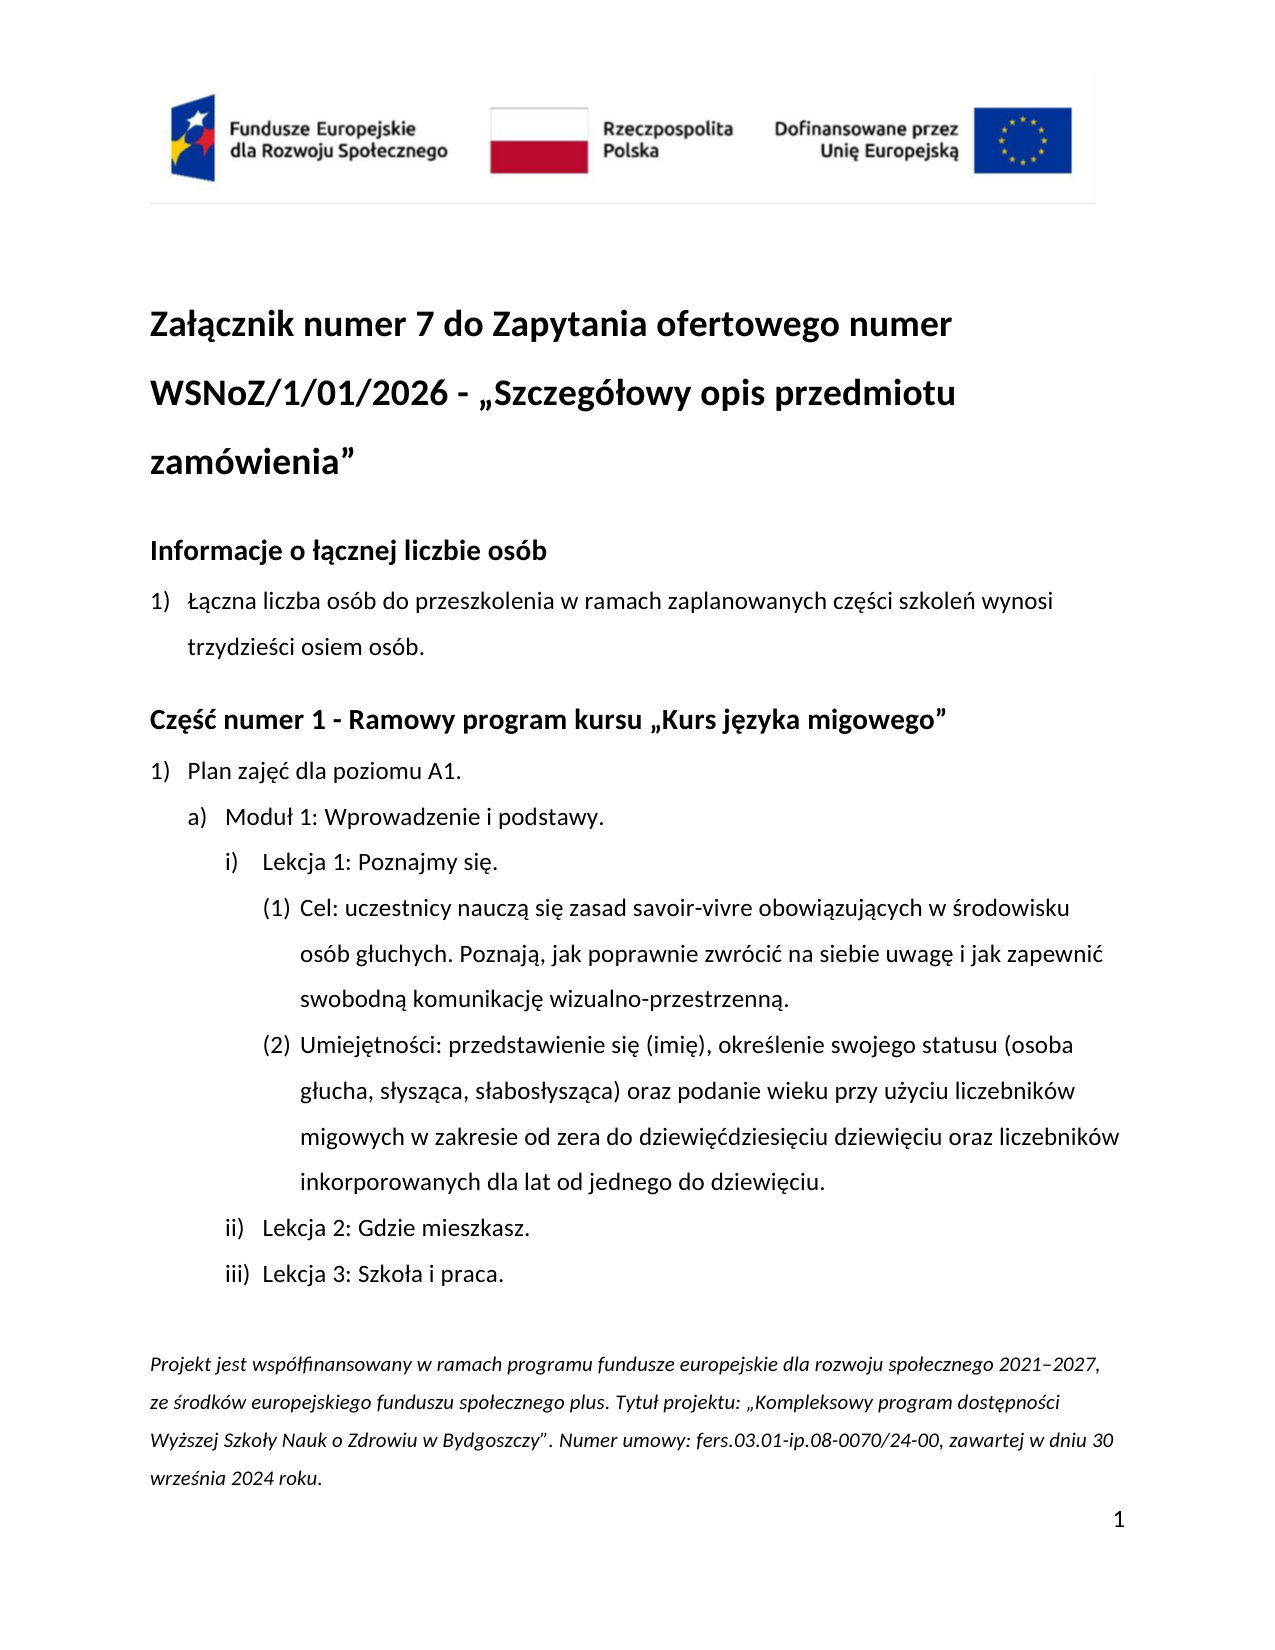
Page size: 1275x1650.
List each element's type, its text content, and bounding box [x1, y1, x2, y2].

list Umiejętności: przedstawienie się (imię), określenie swojego statusu (osoba głucha, słysząca, słabosłysząca) oraz podanie wieku przy użyciu liczebników migowych w zakresie od zera do dziewięćdziesięciu dziewięciu oraz liczebników inkorporowanych dla lat od jednego do dziewięciu. [262, 1029, 1125, 1197]
list Lekcja 1: Poznajmy się. [225, 846, 1125, 877]
list Cel: uczestnicy nauczą się zasad savoir-vivre obowiązujących w środowisku osób głuchych. Poznają, jak poprawnie zwrócić na siebie uwagę i jak zapewnić swobodną komunikację wizualno-przestrzenną. [262, 892, 1125, 1014]
subtitle Załącznik numer 7 do Zapytania ofertowego numer WSNoZ/1/01/2026 - „Szczegółowy opis przedmiotu zamówienia” [150, 300, 1125, 484]
subtitle Informacje o łącznej liczbie osób [150, 532, 1125, 567]
list Łączna liczba osób do przeszkolenia w ramach zaplanowanych części szkoleń wynosi trzydzieści osiem osób. [150, 585, 1125, 661]
picture [150, 73, 1096, 204]
list Moduł 1: Wprowadzenie i podstawy. [187, 801, 1125, 831]
list Lekcja 3: Szkoła i praca. [225, 1258, 1125, 1288]
subtitle Część numer 1 - Ramowy program kursu „Kurs języka migowego” [150, 701, 1125, 737]
list Plan zajęć dla poziomu A1. [150, 755, 1125, 785]
list Lekcja 2: Gdzie mieszkasz. [225, 1212, 1125, 1243]
